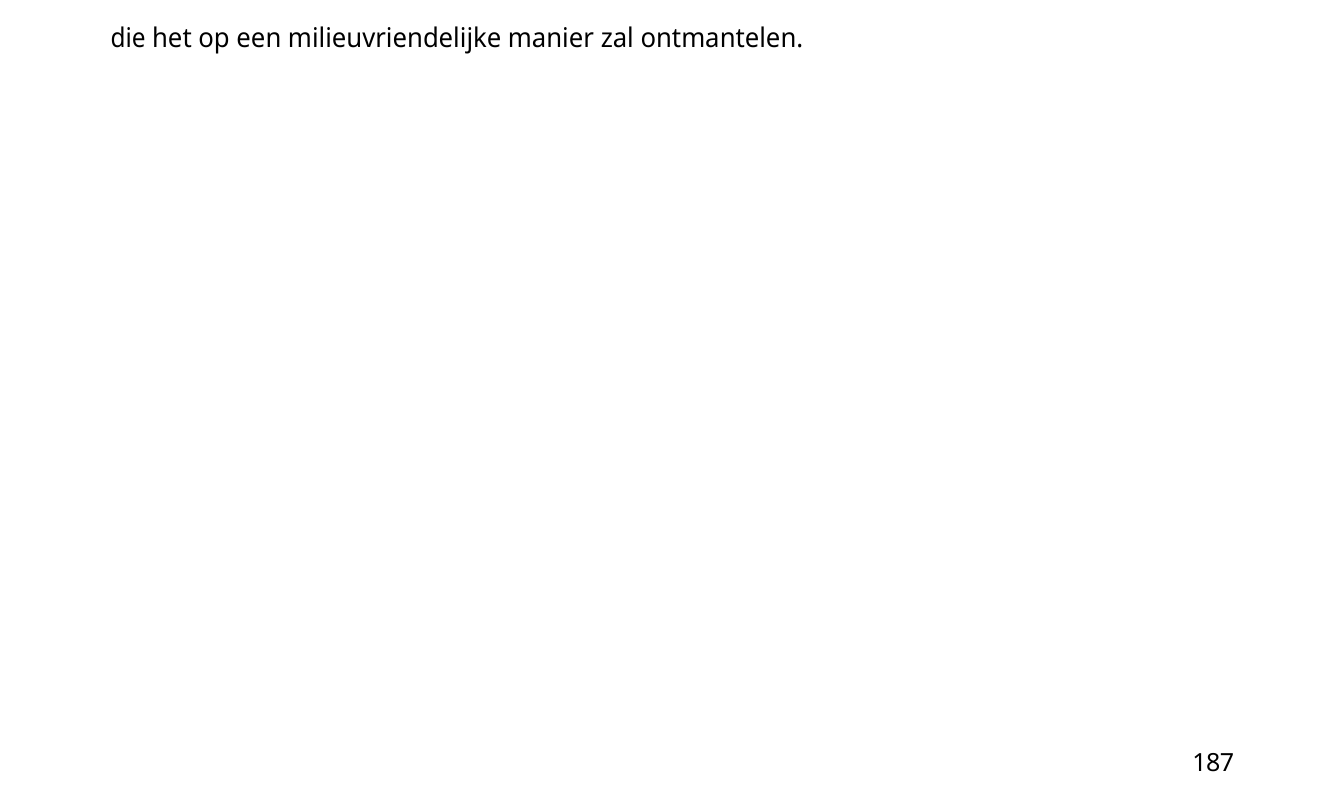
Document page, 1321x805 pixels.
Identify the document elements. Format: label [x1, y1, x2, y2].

list [88, 21, 1220, 54]
